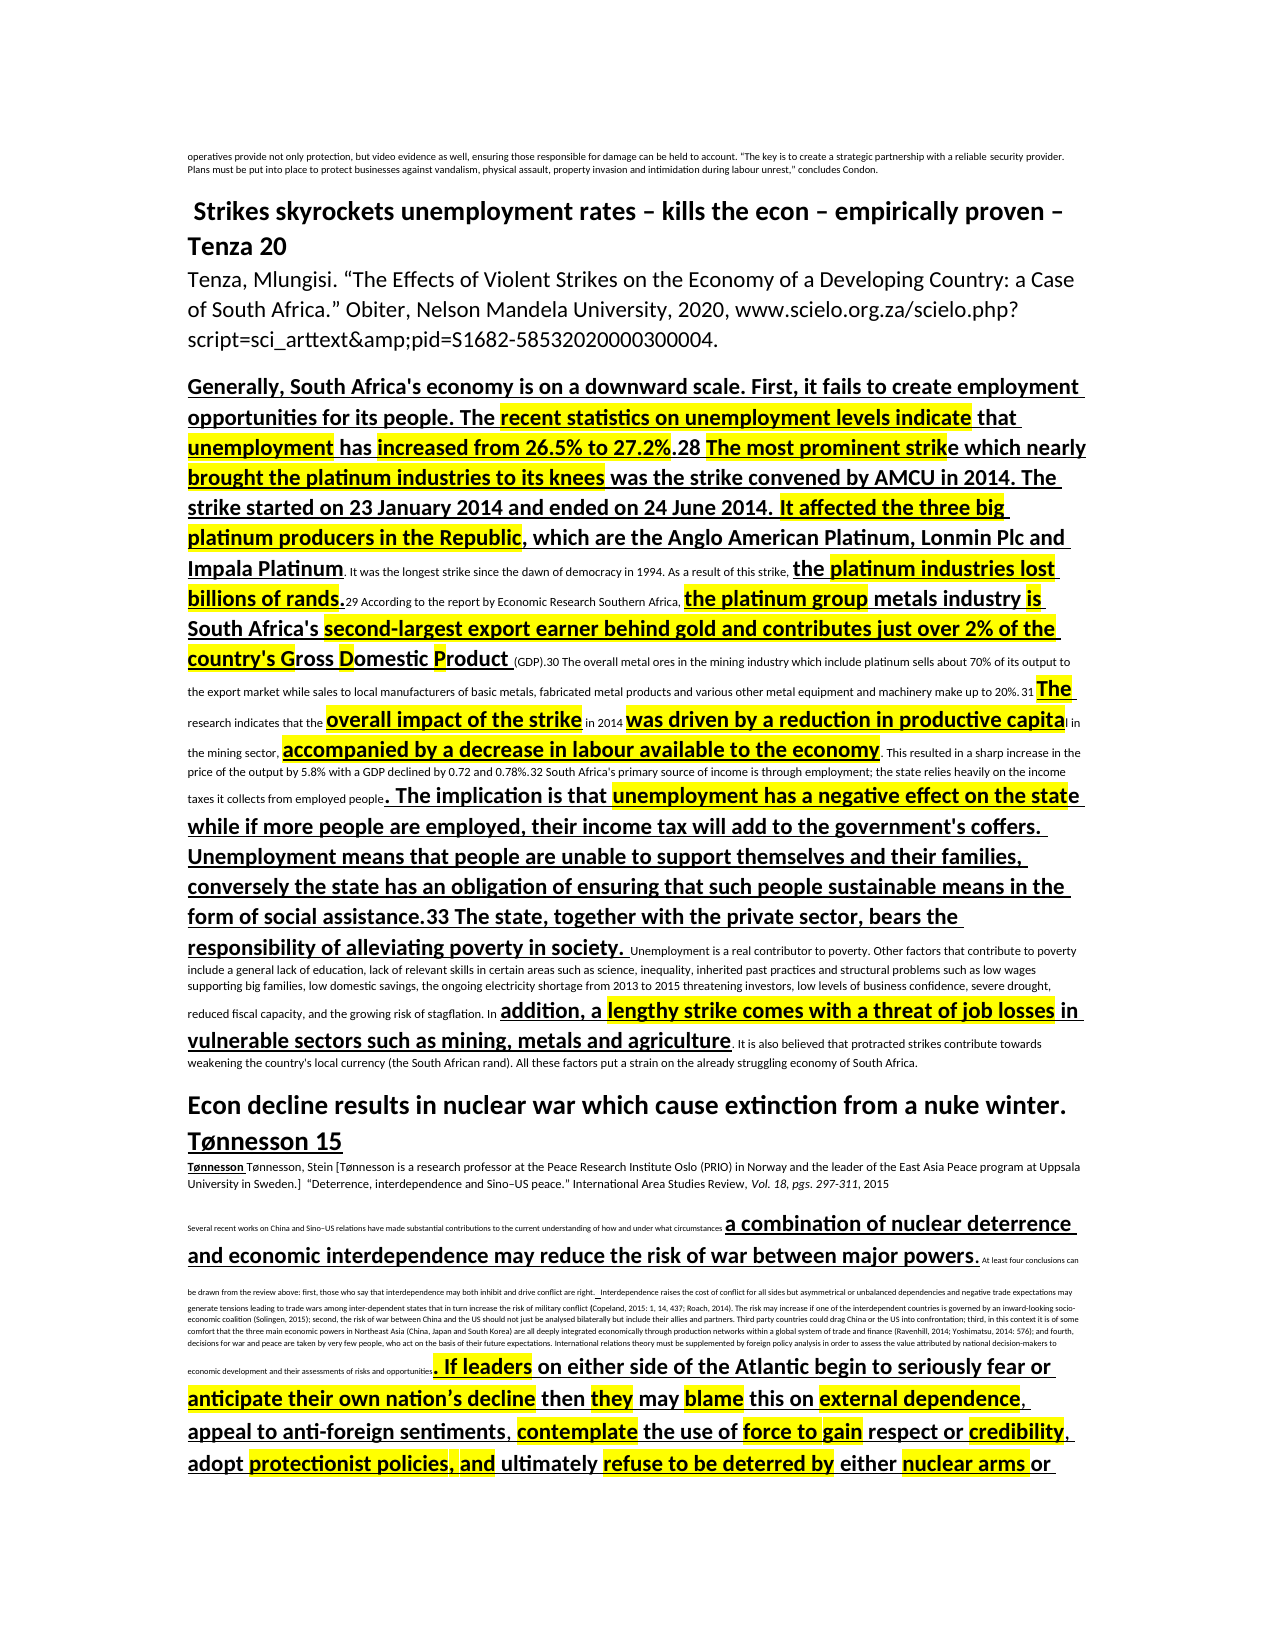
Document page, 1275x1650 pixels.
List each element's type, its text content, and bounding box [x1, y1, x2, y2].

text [187, 1209, 1087, 1477]
text Generally, South Africa's economy is on a downward scale. First, it fails to create employment opportunities for its people. The recent statistics on unemployment levels indicate that unemployment has increased from 26.5% to 27.2%.28 The most prominent strike which nearly brought the platinum industries to its knees was the strike convened by AMCU in 2014. The strike started on 23 January 2014 and ended on 24 June 2014. It affected the three big platinum producers in the Republic, which are the Anglo American Platinum, Lonmin Plc and Impala Platinum. It was the longest strike since the dawn of democracy in 1994. As a result of this strike, the platinum industries lost billions of rands.29 According to the report by Economic Research Southern Africa, the platinum group metals industry is South Africa's second-largest export earner behind gold and contributes just over 2% of the country's Gross Domestic Product (GDP).30 The overall metal ores in the mining industry which include platinum sells about 70% of its output to the export market while sales to local manufacturers of basic metals, fabricated metal products and various other metal equipment and machinery make up to 20%.31 The research indicates that the overall impact of the strike in 2014 was driven by a reduction in productive capital in the mining sector, accompanied by a decrease in labour available to the economy. This resulted in a sharp increase in the price of the output by 5.8% with a GDP declined by 0.72 and 0.78%.32 South Africa's primary source of income is through employment; the state relies heavily on the income taxes it collects from employed people. The implication is that unemployment has a negative effect on the state while if more people are employed, their income tax will add to the government's coffers. Unemployment means that people are unable to support themselves and their families, conversely the state has an obligation of ensuring that such people sustainable means in the form of social assistance.33 The state, together with the private sector, bears the responsibility of alleviating poverty in society. Unemployment is a real contributor to poverty. Other factors that contribute to poverty include a general lack of education, lack of relevant skills in certain areas such as science, inequality, inherited past practices and structural problems such as low wages supporting big families, low domestic savings, the ongoing electricity shortage from 2013 to 2015 threatening investors, low levels of business confidence, severe drought, reduced fiscal capacity, and the growing risk of stagflation. In addition, a lengthy strike comes with a threat of job losses in vulnerable sectors such as mining, metals and agriculture. It is also believed that protracted strikes contribute towards weakening the country's local currency (the South African rand). All these factors put a strain on the already struggling economy of South Africa. [187, 372, 1087, 1071]
text Tenza, Mlungisi. “The Effects of Violent Strikes on the Economy of a Developing Country: a Case of South Africa.” Obiter, Nelson Mandela University, 2020, www.scielo.org.za/scielo.php?script=sci_arttext&amp;pid=S1682-58532020000300004. [187, 265, 1087, 354]
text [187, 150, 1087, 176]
subtitle Strikes skyrockets unemployment rates – kills the econ – empirically proven – Tenza 20 [187, 194, 1087, 263]
text Tønnesson Tønnesson, Stein [Tønnesson is a research professor at the Peace Research Institute Oslo (PRIO) in Norway and the leader of the East Asia Peace program at Uppsala University in Sweden.] “Deterrence, interdependence and Sino–US peace.” International Area Studies Review, Vol. 18, pgs. 297-311, 2015 [187, 1159, 1087, 1191]
subtitle Econ decline results in nuclear war which cause extinction from a nuke winter. Tønnesson 15 [187, 1088, 1087, 1157]
